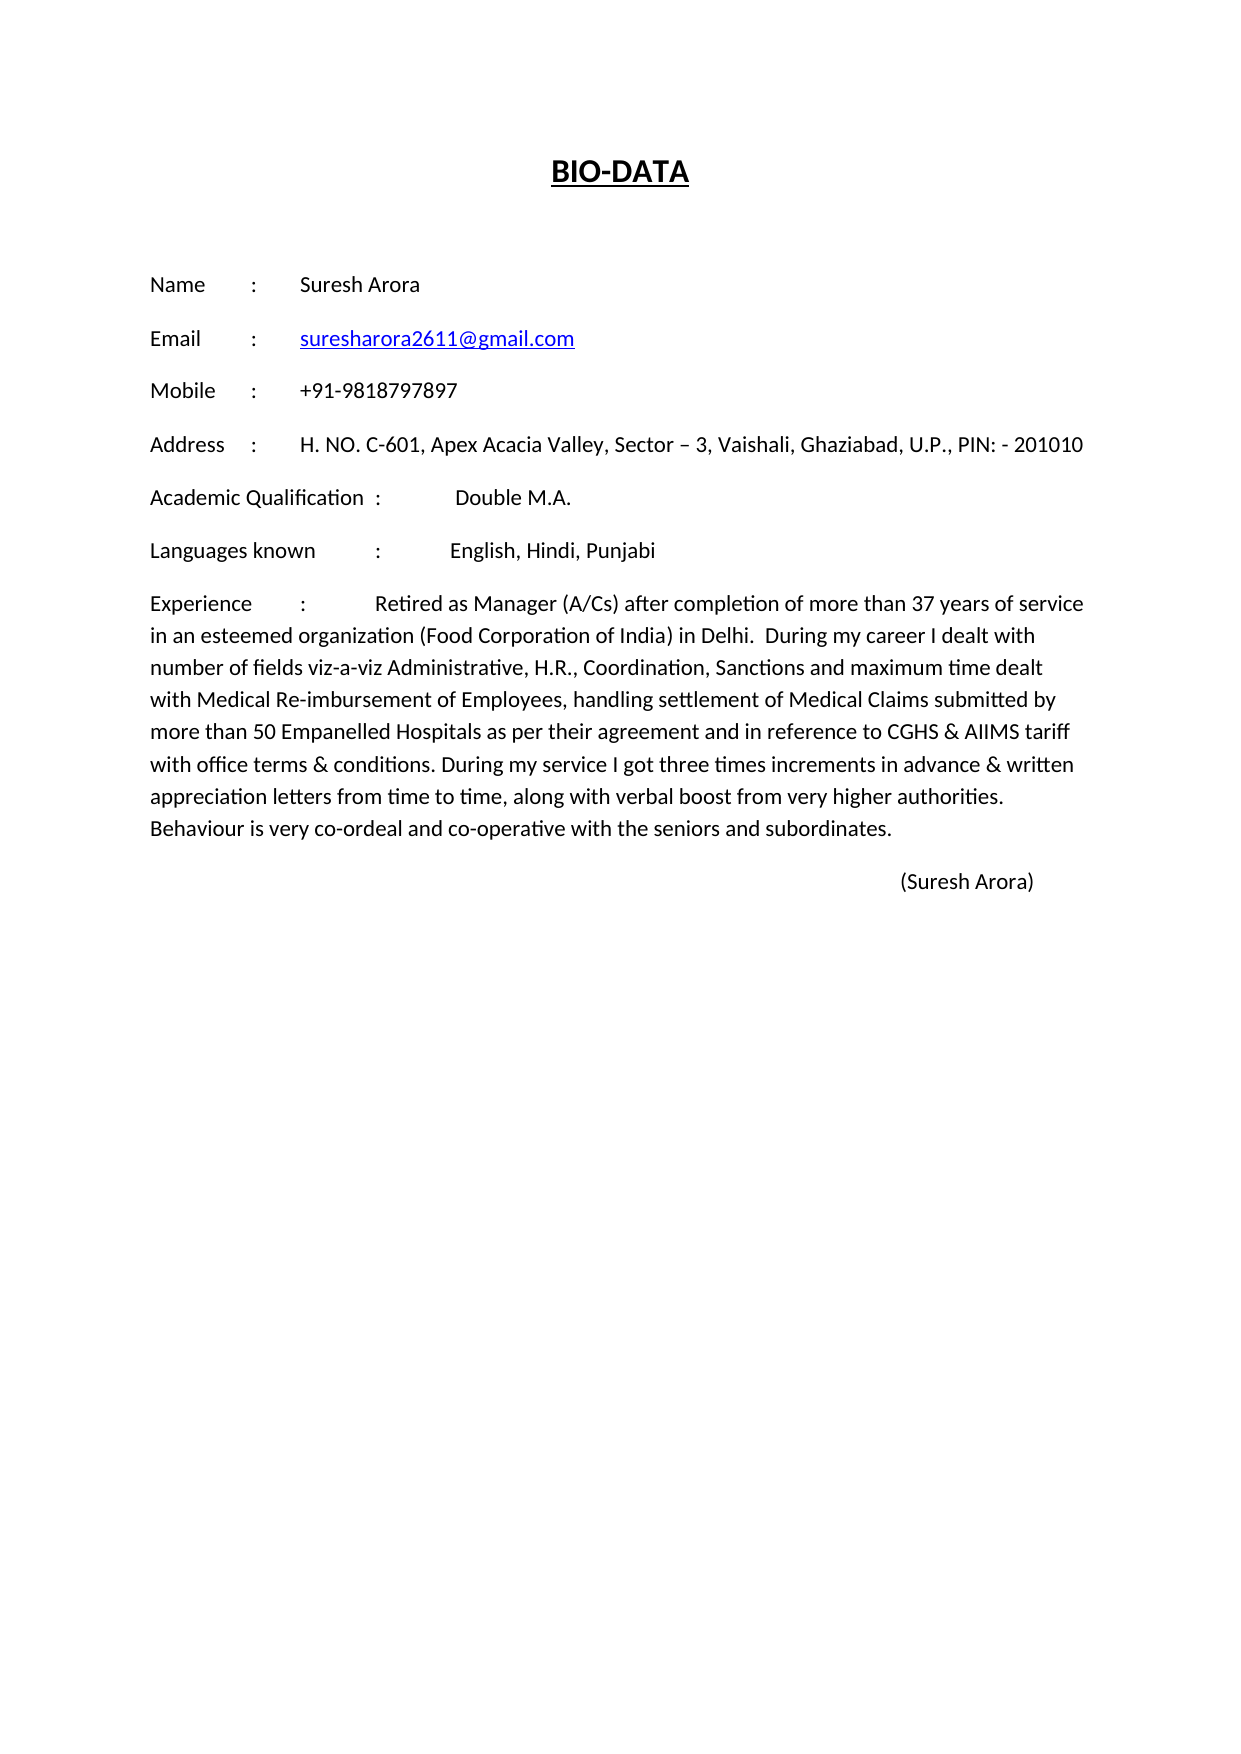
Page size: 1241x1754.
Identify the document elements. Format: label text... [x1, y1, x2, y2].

text Experience : Retired as Manager (A/Cs) after completion of more than 37 years of service in an esteemed organization (Food Corporation of India) in Delhi. During my career I dealt with number of fields viz-a-viz Administrative, H.R., Coordination, Sanctions and maximum time dealt with Medical Re-imbursement of Employees, handling settlement of Medical Claims submitted by more than 50 Empanelled Hospitals as per their agreement and in reference to CGHS & AIIMS tariff with office terms & conditions. During my service I got three times increments in advance & written appreciation letters from time to time, along with verbal boost from very higher authorities. Behaviour is very co-ordeal and co-operative with the seniors and subordinates. [150, 589, 1090, 842]
text Languages known : English, Hindi, Punjabi [150, 536, 1090, 564]
text Mobile : +91-9818797897 [150, 377, 1090, 405]
text (Suresh Arora) [150, 867, 1090, 895]
text BIO-DATA [150, 150, 1090, 191]
text Address : H. NO. C-601, Apex Acacia Valley, Sector – 3, Vaishali, Ghaziabad, U.P., PIN: - 201010 [150, 430, 1090, 458]
text Academic Qualification : Double M.A. [150, 483, 1090, 511]
text Email : suresharora2611@gmail.com [150, 324, 1090, 352]
text Name : Suresh Arora [150, 271, 1090, 299]
